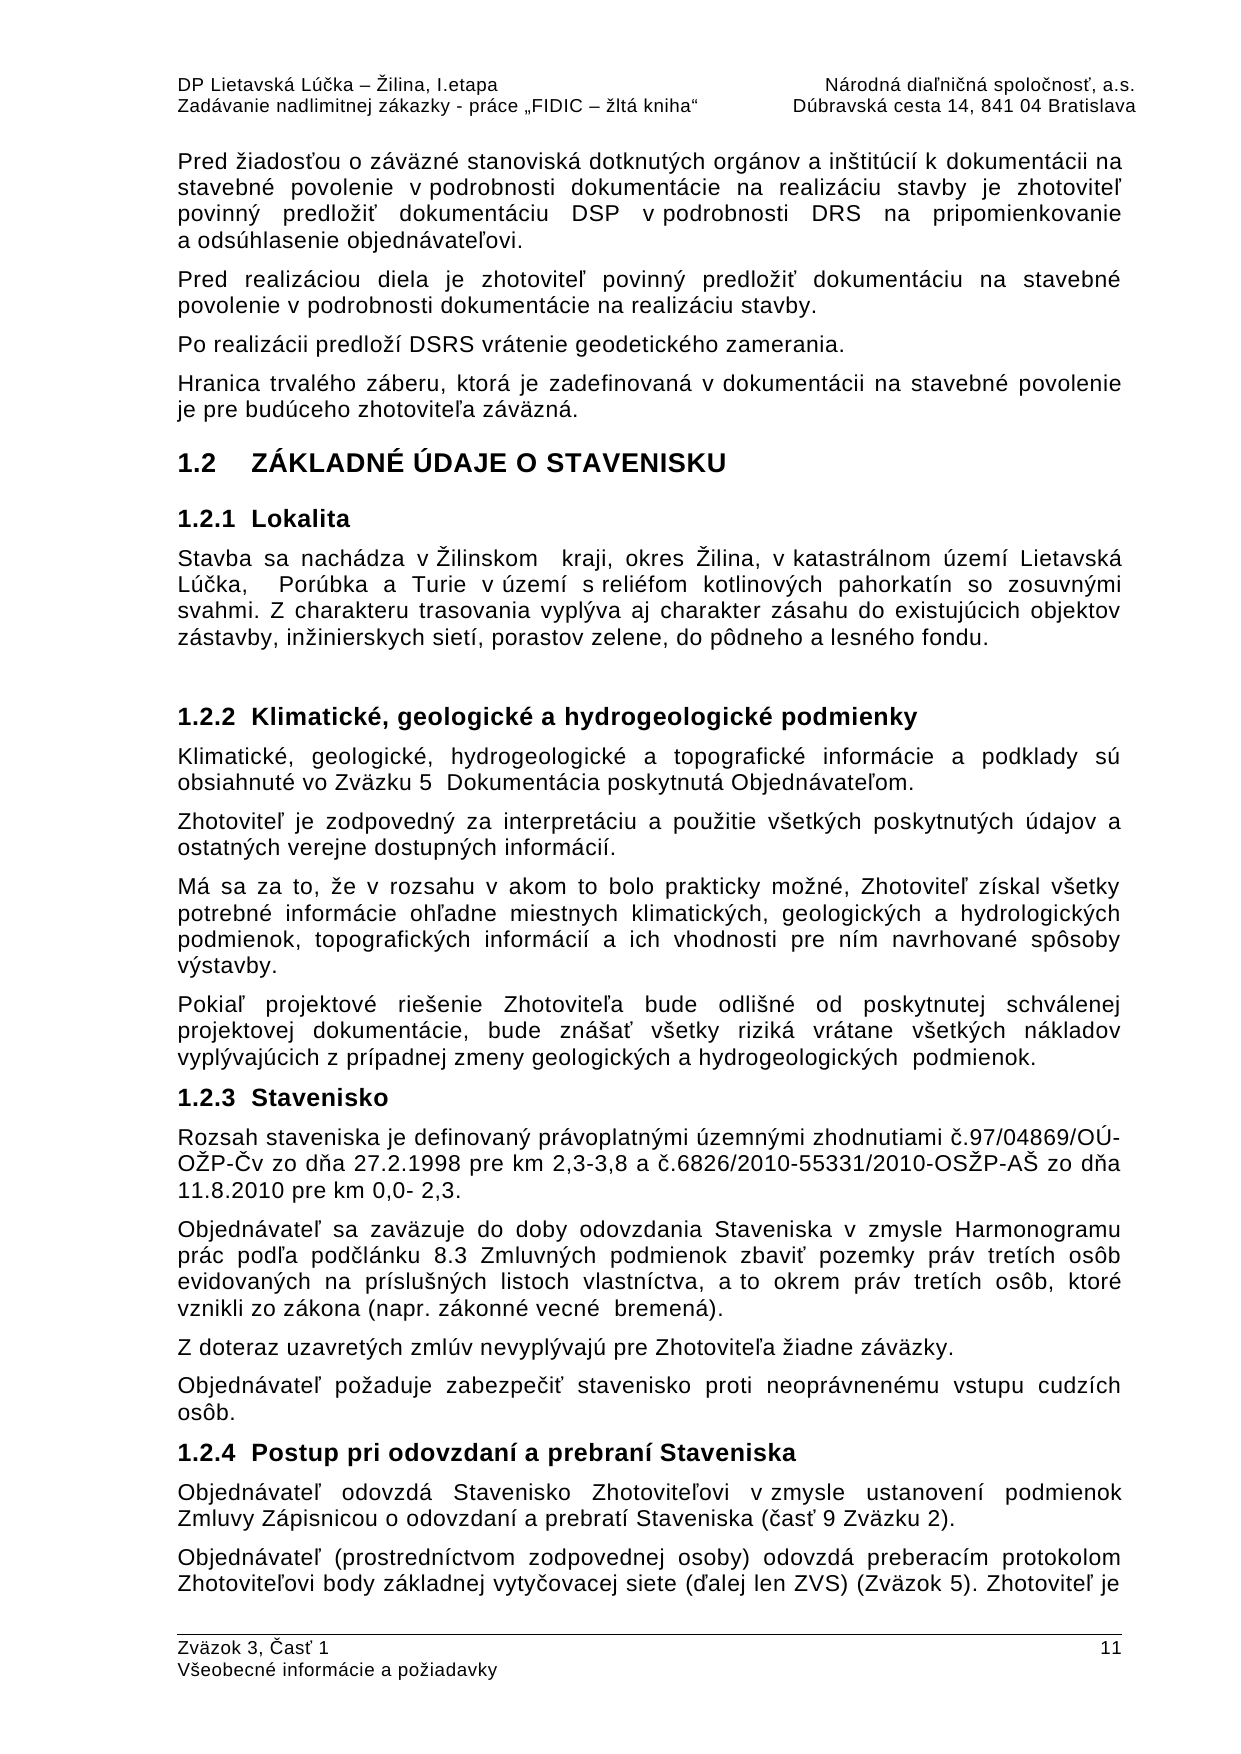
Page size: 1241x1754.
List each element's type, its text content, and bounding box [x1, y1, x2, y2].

text Po realizácii predloží DSRS vrátenie geodetického zamerania. [177, 331, 1122, 357]
text Hranica trvalého záberu, ktorá je zadefinovaná v dokumentácii na stavebné povolenie je pre budúceho zhotoviteľa záväzná. [177, 369, 1122, 422]
subtitle 1.2 Základné Údaje o Stavenisku [177, 447, 1122, 478]
subtitle 1.2.4 Postup pri odovzdaní a prebraní Staveniska [177, 1437, 1122, 1466]
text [177, 1544, 1122, 1597]
text Klimatické, geologické, hydrogeologické a topografické informácie a podklady sú obsiahnuté vo Zväzku 5 Dokumentácia poskytnutá Objednávateľom. [177, 743, 1122, 796]
text Objednávateľ sa zaväzuje do doby odovzdania Staveniska v zmysle Harmonogramu prác podľa podčlánku 8.3 Zmluvných podmienok zbaviť pozemky práv tretích osôb evidovaných na príslušných listoch vlastníctva, a to okrem práv tretích osôb, ktoré vznikli zo zákona (napr. zákonné vecné bremená). [177, 1216, 1122, 1321]
text Pred realizáciou diela je zhotoviteľ povinný predložiť dokumentáciu na stavebné povolenie v podrobnosti dokumentácie na realizáciu stavby. [177, 266, 1122, 318]
subtitle 1.2.3 Stavenisko [177, 1083, 1122, 1111]
text Objednávateľ odovzdá Stavenisko Zhotoviteľovi v zmysle ustanovení podmienok Zmluvy Zápisnicou o odovzdaní a prebratí Staveniska (časť 9 Zväzku 2). [177, 1479, 1122, 1531]
text Pred žiadosťou o záväzné stanoviská dotknutých orgánov a inštitúcií k dokumentácii na stavebné povolenie v podrobnosti dokumentácie na realizáciu stavby je zhotoviteľ povinný predložiť dokumentáciu DSP v podrobnosti DRS na pripomienkovanie a odsúhlasenie objednávateľovi. [177, 148, 1122, 253]
text Z doteraz uzavretých zmlúv nevyplývajú pre Zhotoviteľa žiadne záväzky. [177, 1333, 1122, 1360]
subtitle 1.2.1 Lokalita [177, 503, 1122, 532]
subtitle 1.2.2 Klimatické, geologické a hydrogeologické podmienky [177, 702, 1122, 730]
text Má sa za to, že v rozsahu v akom to bolo prakticky možné, Zhotoviteľ získal všetky potrebné informácie ohľadne miestnych klimatických, geologických a hydrologických podmienok, topografických informácií a ich vhodnosti pre ním navrhované spôsoby výstavby. [177, 873, 1122, 979]
text Objednávateľ požaduje zabezpečiť stavenisko proti neoprávnenému vstupu cudzích osôb. [177, 1372, 1122, 1425]
text Stavba sa nachádza v Žilinskom kraji, okres Žilina, v katastrálnom území Lietavská Lúčka, Porúbka a Turie v území s reliéfom kotlinových pahorkatín so zosuvnými svahmi. Z charakteru trasovania vyplýva aj charakter zásahu do existujúcich objektov zástavby, inžinierskych sietí, porastov zelene, do pôdneho a lesného fondu. [177, 545, 1122, 650]
text Pokiaľ projektové riešenie Zhotoviteľa bude odlišné od poskytnutej schválenej projektovej dokumentácie, bude znášať všetky riziká vrátane všetkých nákladov vyplývajúcich z prípadnej zmeny geologických a hydrogeologických podmienok. [177, 991, 1122, 1070]
text Rozsah staveniska je definovaný právoplatnými územnými zhodnutiami č.97/04869/OÚ-OŽP-Čv zo dňa 27.2.1998 pre km 2,3-3,8 a č.6826/2010-55331/2010-OSŽP-AŠ zo dňa 11.8.2010 pre km 0,0- 2,3. [177, 1124, 1122, 1203]
text Zhotoviteľ je zodpovedný za interpretáciu a použitie všetkých poskytnutých údajov a ostatných verejne dostupných informácií. [177, 808, 1122, 861]
